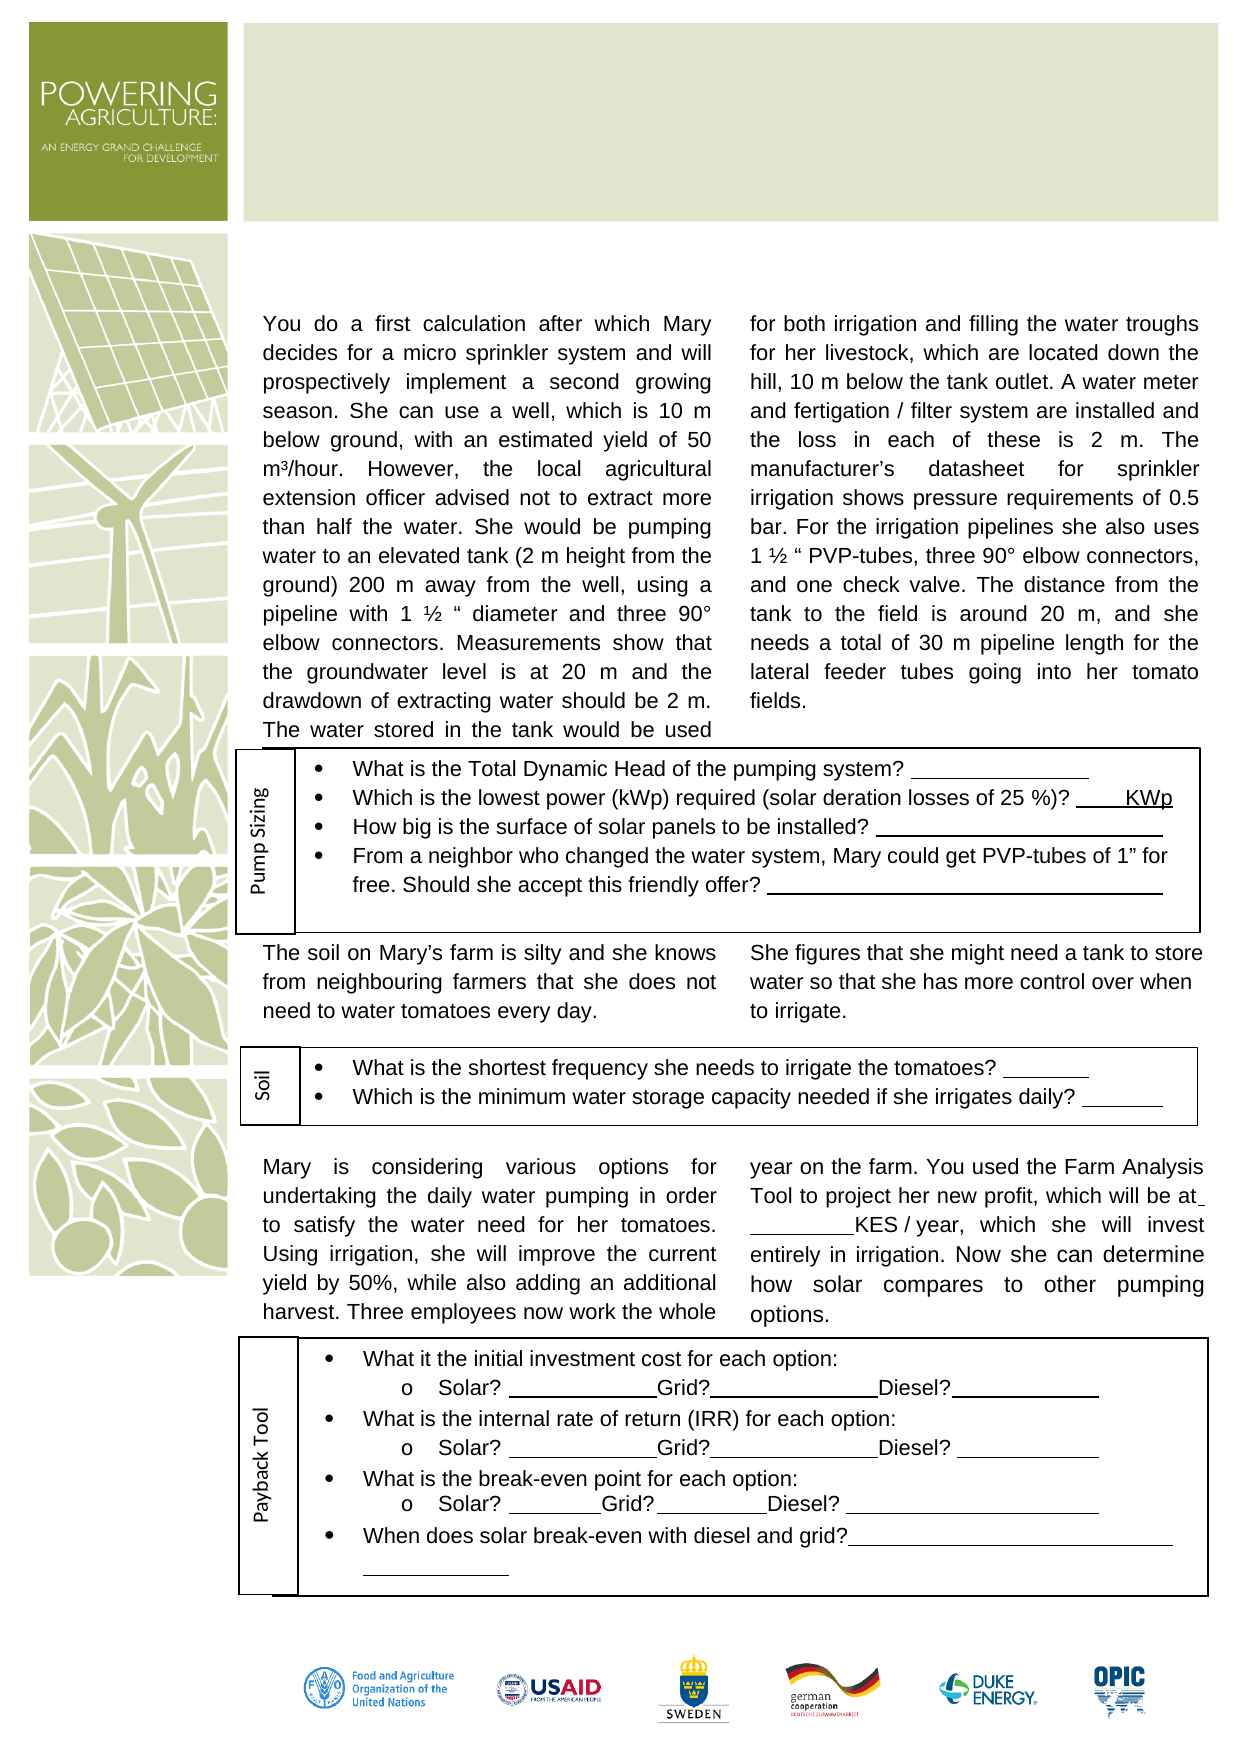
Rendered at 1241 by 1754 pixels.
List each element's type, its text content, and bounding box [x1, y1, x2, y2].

list Mary is considering various options for undertaking the daily water pumping in order to satisfy the water need for her tomatoes. Using irrigation, she will improve the current yield by 50%, while also adding an additional harvest. Three employees now work the whole year on the farm. You used the Farm Analysis Tool to project her new profit, which will be at KES / year, which she will invest entirely in irrigation. Now she can determine how solar compares to other pumping options. [750, 1154, 1205, 1328]
list Mary is considering various options for undertaking the daily water pumping in order to satisfy the water need for her tomatoes. Using irrigation, she will improve the current yield by 50%, while also adding an additional harvest. Three employees now work the whole year on the farm. You used the Farm Analysis Tool to project her new profit, which will be at KES / year, which she will invest entirely in irrigation. Now she can determine how solar compares to other pumping options. [262, 1154, 717, 1324]
text You do a first calculation after which Mary decides for a micro sprinkler system and will prospectively implement a second growing season. She can use a well, which is 10 m below ground, with an estimated yield of 50 m³/hour. However, the local agricultural extension officer advised not to extract more than half the water. She would be pumping water to an elevated tank (2 m height from the ground) 200 m away from the well, using a pipeline with 1 ½ “ diameter and three 90° elbow connectors. Measurements show that the groundwater level is at 20 m and the drawdown of extracting water should be 2 m. The water stored in the tank would be used for both irrigation and filling the water troughs for her livestock, which are located down the hill, 10 m below the tank outlet. A water meter and fertigation / filter system are installed and the loss in each of these is 2 m. The manufacturer’s datasheet for sprinkler irrigation shows pressure requirements of 0.5 bar. For the irrigation pipelines she also uses 1 ½ “ PVP-tubes, three 90° elbow connectors, and one check valve. The distance from the tank to the field is around 20 m, and she needs a total of 30 m pipeline length for the lateral feeder tubes going into her tomato fields. [750, 311, 1200, 713]
picture [29, 22, 228, 1276]
picture [262, 1645, 1175, 1730]
text You do a first calculation after which Mary decides for a micro sprinkler system and will prospectively implement a second growing season. She can use a well, which is 10 m below ground, with an estimated yield of 50 m³/hour. However, the local agricultural extension officer advised not to extract more than half the water. She would be pumping water to an elevated tank (2 m height from the ground) 200 m away from the well, using a pipeline with 1 ½ “ diameter and three 90° elbow connectors. Measurements show that the groundwater level is at 20 m and the drawdown of extracting water should be 2 m. The water stored in the tank would be used for both irrigation and filling the water troughs for her livestock, which are located down the hill, 10 m below the tank outlet. A water meter and fertigation / filter system are installed and the loss in each of these is 2 m. The manufacturer’s datasheet for sprinkler irrigation shows pressure requirements of 0.5 bar. For the irrigation pipelines she also uses 1 ½ “ PVP-tubes, three 90° elbow connectors, and one check valve. The distance from the tank to the field is around 20 m, and she needs a total of 30 m pipeline length for the lateral feeder tubes going into her tomato fields. [262, 311, 712, 742]
text The soil on Mary’s farm is silty and she knows from neighbouring farmers that she does not need to water tomatoes every day. [262, 940, 717, 1023]
text She figures that she might need a tank to store water so that she has more control over when to irrigate. [750, 940, 1205, 1023]
